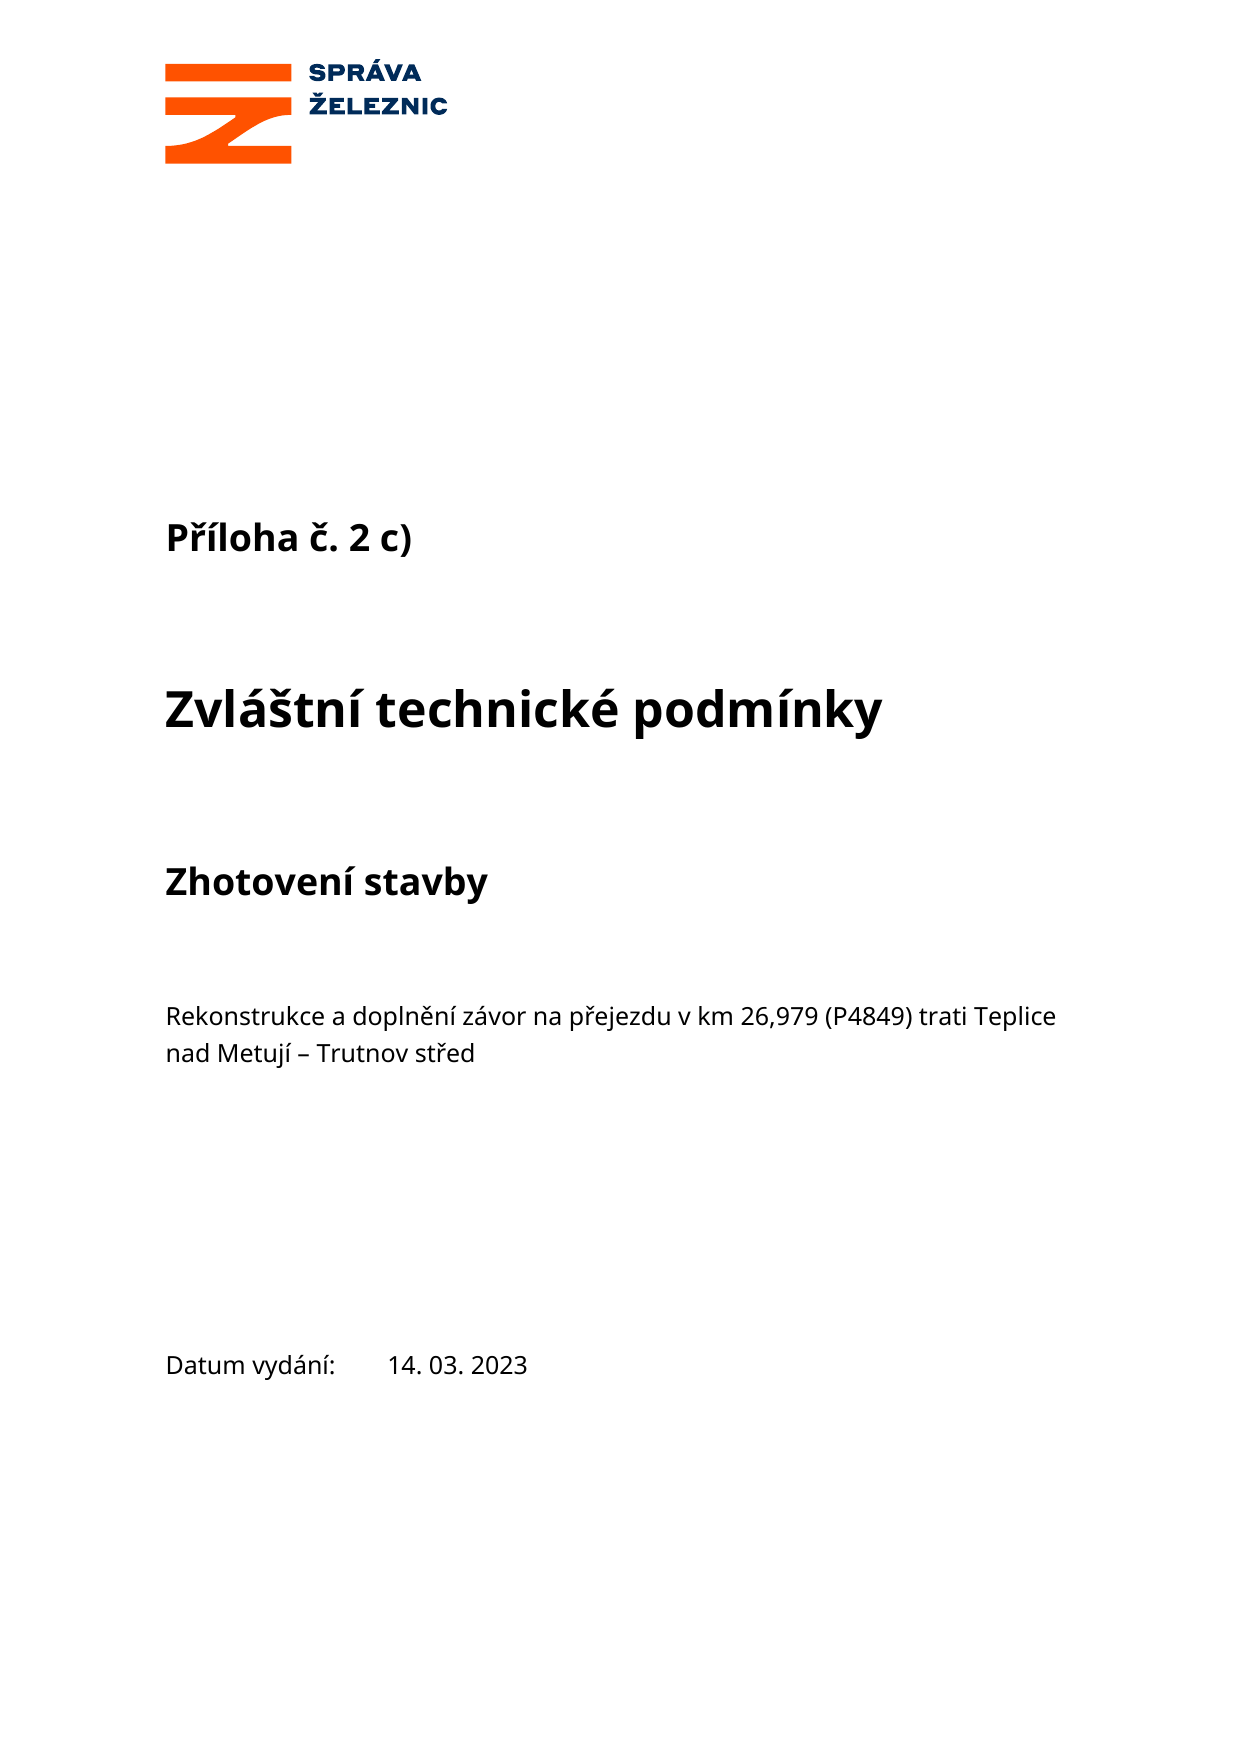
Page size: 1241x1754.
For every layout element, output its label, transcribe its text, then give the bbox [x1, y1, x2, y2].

text Zvláštní technické podmínky [165, 674, 1075, 742]
text Zhotovení stavby [165, 855, 1075, 906]
text Příloha č. 2 c) [165, 512, 1075, 563]
text Datum vydání: 14. 03. 2023 [165, 1348, 1075, 1382]
